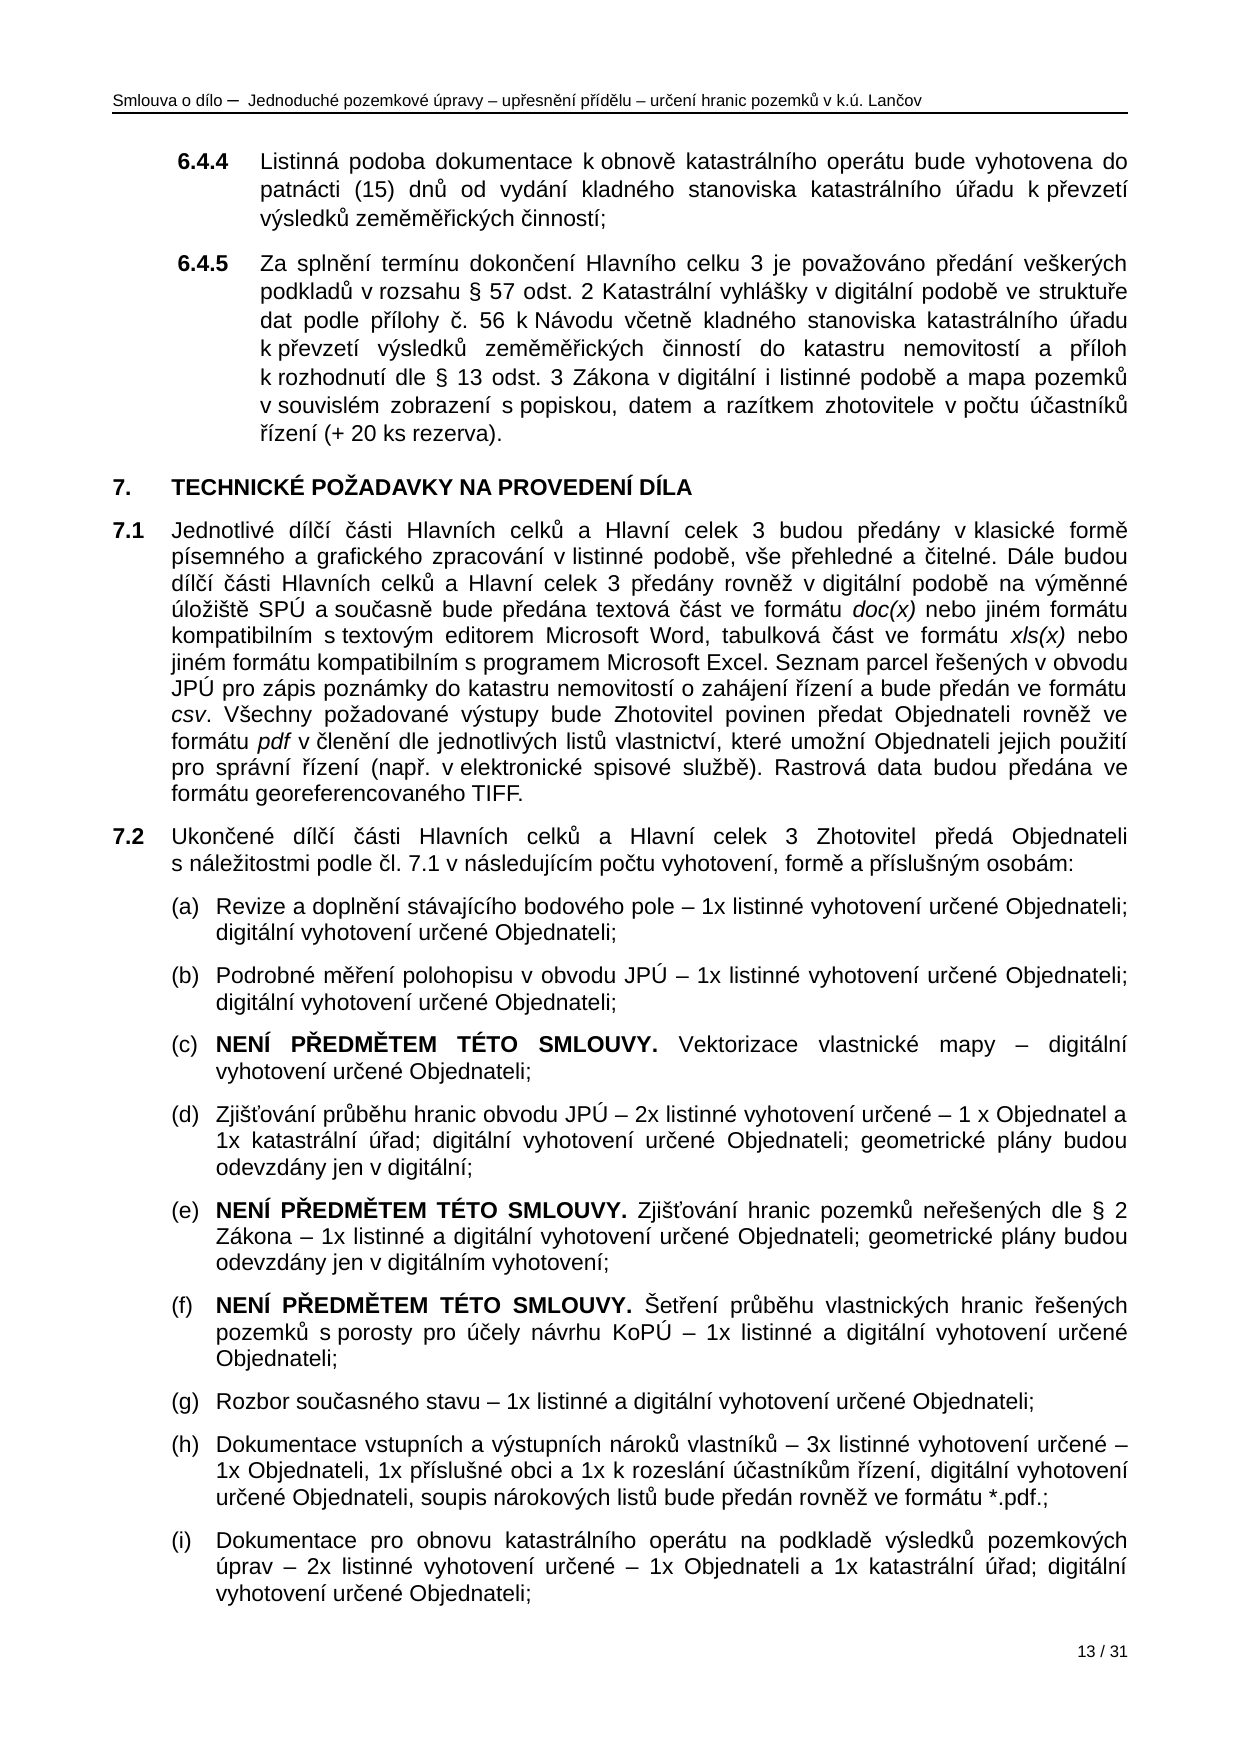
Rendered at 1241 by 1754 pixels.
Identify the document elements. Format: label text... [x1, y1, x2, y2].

text Jednotlivé dílčí části Hlavních celků a Hlavní celek 3 budou předány v klasické formě písemného a grafického zpracování v listinné podobě, vše přehledné a čitelné. Dále budou dílčí části Hlavních celků a Hlavní celek 3 předány rovněž v digitální podobě na výměnné úložiště SPÚ a současně bude předána textová část ve formátu doc(x) nebo jiném formátu kompatibilním s textovým editorem Microsoft Word, tabulková část ve formátu xls(x) nebo jiném formátu kompatibilním s programem Microsoft Excel. Seznam parcel řešených v obvodu JPÚ pro zápis poznámky do katastru nemovitostí o zahájení řízení a bude předán ve formátu csv. Všechny požadované výstupy bude Zhotovitel povinen předat Objednateli rovněž ve formátu pdf v členění dle jednotlivých listů vlastnictví, které umožní Objednateli jejich použití pro správní řízení (např. v elektronické spisové službě). Rastrová data budou předána ve formátu georeferencovaného TIFF. [112, 517, 1128, 807]
list Podrobné měření polohopisu v obvodu JPÚ – 1x listinné vyhotovení určené Objednateli; digitální vyhotovení určené Objednateli; [171, 962, 1128, 1015]
text Ukončené dílčí části Hlavních celků a Hlavní celek 3 Zhotovitel předá Objednateli s náležitostmi podle čl. 7.1 v následujícím počtu vyhotovení, formě a příslušným osobám: [112, 823, 1128, 876]
text Za splnění termínu dokončení Hlavního celku 3 je považováno předání veškerých podkladů v rozsahu § 57 odst. 2 Katastrální vyhlášky v digitální podobě ve struktuře dat podle přílohy č. 56 k Návodu včetně kladného stanoviska katastrálního úřadu k převzetí výsledků zeměměřických činností do katastru nemovitostí a příloh k rozhodnutí dle § 13 odst. 3 Zákona v digitální i listinné podobě a mapa pozemků v souvislém zobrazení s popiskou, datem a razítkem zhotovitele v počtu účastníků řízení (+ 20 ks rezerva). [177, 250, 1128, 447]
text Technické požadavky na provedení díla [112, 474, 1128, 500]
list Rozbor současného stavu – 1x listinné a digitální vyhotovení určené Objednateli; [171, 1388, 1128, 1414]
list Zjišťování průběhu hranic obvodu JPÚ – 2x listinné vyhotovení určené – 1 x Objednatel a 1x katastrální úřad; digitální vyhotovení určené Objednateli; geometrické plány budou odevzdány jen v digitální; [171, 1101, 1128, 1180]
list Dokumentace vstupních a výstupních nároků vlastníků – 3x listinné vyhotovení určené – 1x Objednateli, 1x příslušné obci a 1x k rozeslání účastníkům řízení, digitální vyhotovení určené Objednateli, soupis nárokových listů bude předán rovněž ve formátu *.pdf.; [171, 1431, 1128, 1510]
list NENÍ PŘEDMĚTEM TÉTO SMLOUVY. Vektorizace vlastnické mapy – digitální vyhotovení určené Objednateli; [171, 1031, 1128, 1084]
list NENÍ PŘEDMĚTEM TÉTO SMLOUVY. Zjišťování hranic pozemků neřešených dle § 2 Zákona – 1x listinné a digitální vyhotovení určené Objednateli; geometrické plány budou odevzdány jen v digitálním vyhotovení; [171, 1197, 1128, 1276]
list Revize a doplnění stávajícího bodového pole – 1x listinné vyhotovení určené Objednateli; digitální vyhotovení určené Objednateli; [171, 893, 1128, 945]
list Dokumentace pro obnovu katastrálního operátu na podkladě výsledků pozemkových úprav – 2x listinné vyhotovení určené – 1x Objednateli a 1x katastrální úřad; digitální vyhotovení určené Objednateli; [171, 1527, 1128, 1606]
list NENÍ PŘEDMĚTEM TÉTO SMLOUVY. Šetření průběhu vlastnických hranic řešených pozemků s porosty pro účely návrhu KoPÚ – 1x listinné a digitální vyhotovení určené Objednateli; [171, 1292, 1128, 1371]
text Listinná podoba dokumentace k obnově katastrálního operátu bude vyhotovena do patnácti (15) dnů od vydání kladného stanoviska katastrálního úřadu k převzetí výsledků zeměměřických činností; [177, 148, 1128, 231]
